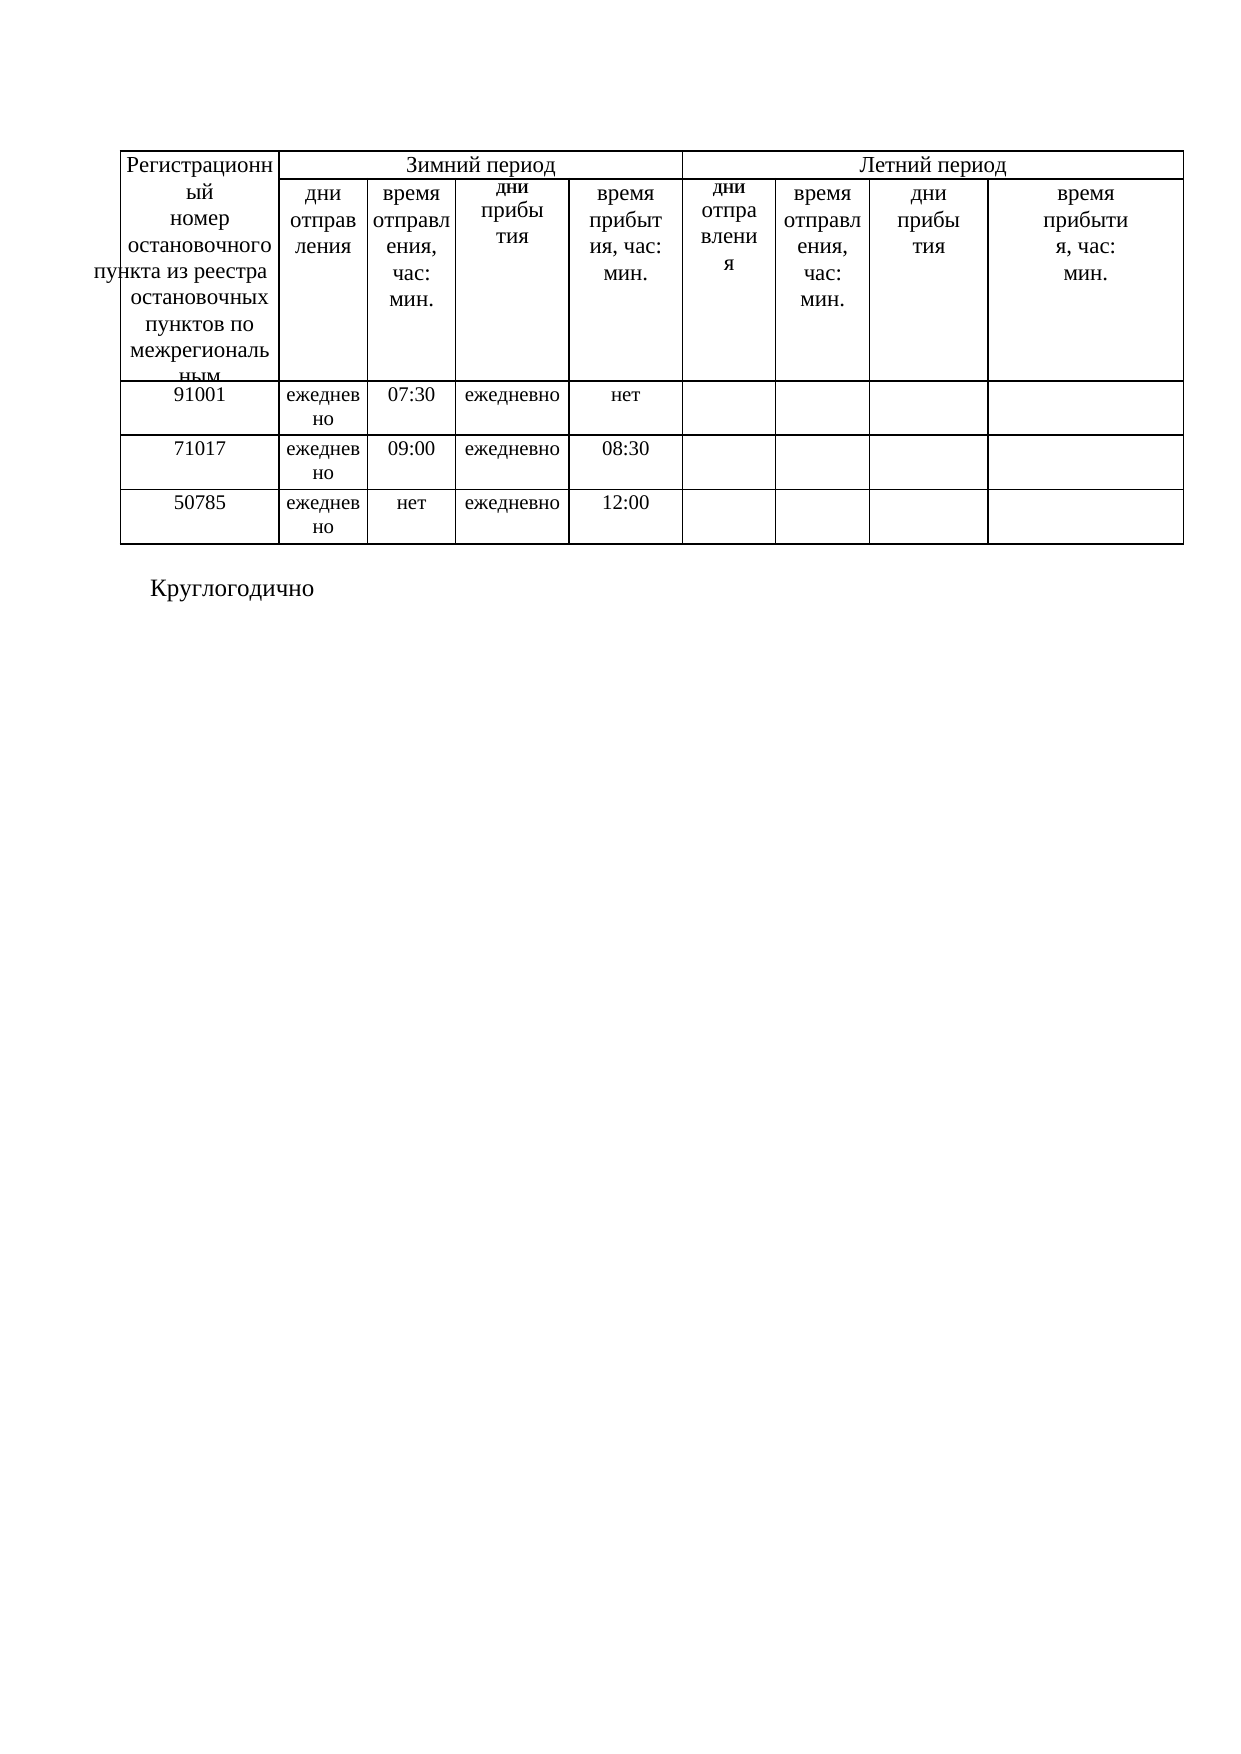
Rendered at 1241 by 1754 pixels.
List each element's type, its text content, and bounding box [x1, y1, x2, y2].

table_cell ежедневно [280, 382, 367, 434]
table_cell ежедневно [280, 436, 367, 489]
table_cell [870, 382, 987, 434]
table_cell 09:00 [368, 436, 455, 489]
table_cell [776, 490, 869, 543]
table_cell [870, 436, 987, 489]
table_cell [776, 436, 869, 489]
table_cell ежедневно [456, 436, 568, 489]
table_cell [870, 490, 987, 543]
table_cell время отправл ения, час: мин. [776, 180, 869, 380]
table_cell 12:00 [570, 490, 682, 543]
text Круглогодично [150, 573, 1090, 602]
table_cell время прибыт ия, час: мин. [570, 180, 682, 380]
table_header Зимний период [280, 152, 682, 178]
table_cell [683, 490, 775, 543]
table_cell 71017 [121, 436, 278, 489]
table_cell [683, 382, 775, 434]
table_cell ДНИ прибы тия [456, 180, 568, 380]
table_cell ДНИ отпра влени я [683, 180, 775, 380]
table_cell ежедневно [456, 382, 568, 434]
table_cell ежедневно [456, 490, 568, 543]
table_cell время отправл ения, час: мин. [368, 180, 455, 380]
table_header Летний период [683, 152, 1183, 178]
table_cell 07:30 [368, 382, 455, 434]
table_cell ежедневно [280, 490, 367, 543]
table_cell 08:30 [570, 436, 682, 489]
table_cell 91001 [121, 382, 278, 434]
table_cell время прибыти я, час: мин. [989, 180, 1183, 380]
table_cell дни отправ ления [280, 180, 367, 380]
table_cell [989, 490, 1183, 543]
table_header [121, 152, 278, 380]
table_cell [989, 382, 1183, 434]
table_cell [683, 436, 775, 489]
table_cell дни прибы тия [870, 180, 987, 380]
table_cell 50785 [121, 490, 278, 543]
table_cell нет [570, 382, 682, 434]
table_cell нет [368, 490, 455, 543]
table_cell [776, 382, 869, 434]
table_cell [989, 436, 1183, 489]
